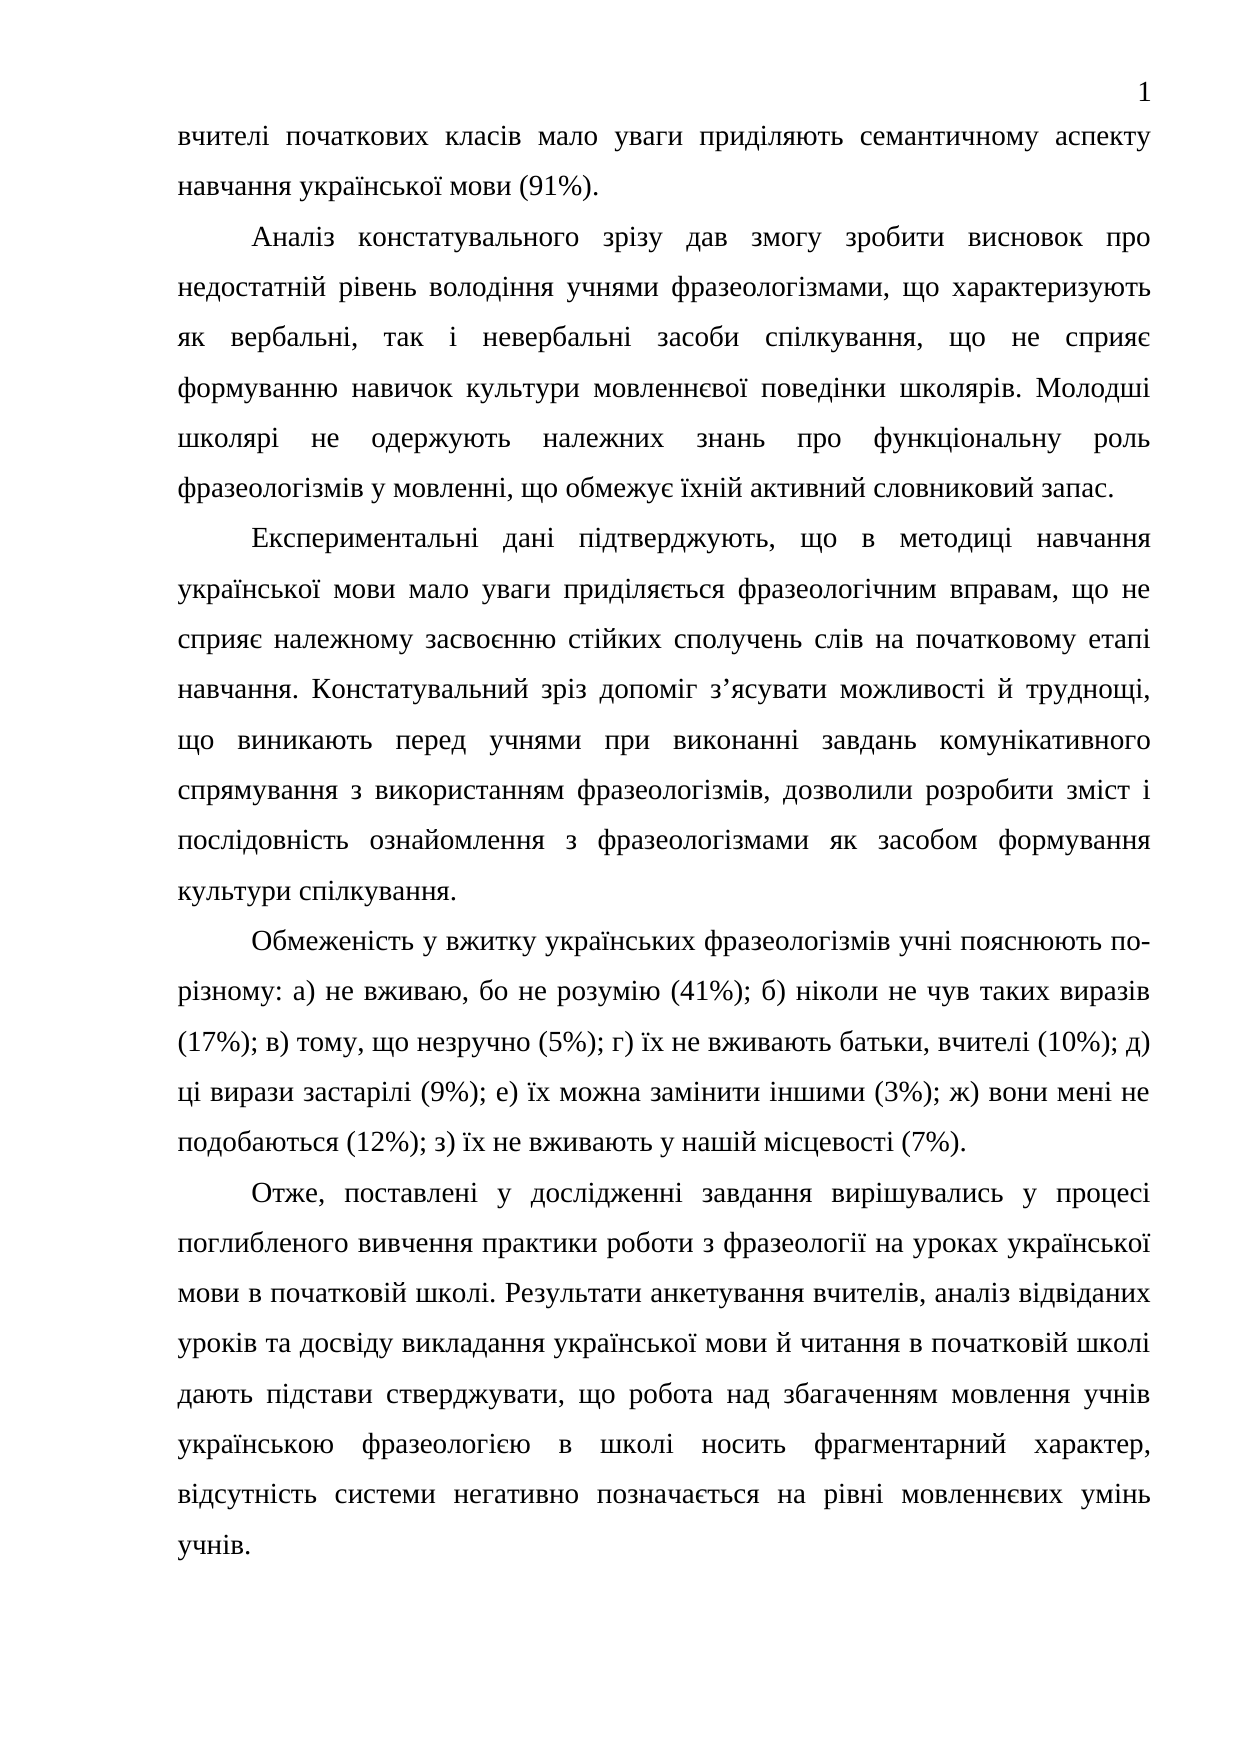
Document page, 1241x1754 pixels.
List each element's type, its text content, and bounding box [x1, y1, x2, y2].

text Отже, поставлені у дослідженні завдання вирішувались у процесі поглибленого вивчення практики роботи з фразеології на уроках української мови в початковій школі. Результати анкетування вчителів, аналіз відвіданих уроків та досвіду викладання української мови й читання в початковій школі дають підстави стверджувати, що робота над збагаченням мовлення учнів українською фразеологією в школі носить фрагментарний характер, відсутність системи негативно позначається на рівні мовленнєвих умінь учнів. [177, 1175, 1152, 1560]
text Обмеженість у вжитку українських фразеологізмів учні пояснюють по-різному: а) не вживаю, бо не розумію (41%); б) ніколи не чув таких виразів (17%); в) тому, що незручно (5%); г) їх не вживають батьки, вчителі (10%); д) ці вирази застарілі (9%); е) їх можна замінити іншими (3%); ж) вони мені не подобаються (12%); з) їх не вживають у нашій місцевості (7%). [177, 923, 1152, 1158]
text Експериментальні дані підтверджують, що в методиці навчання української мови мало уваги приділяється фразеологічним вправам, що не сприяє належному засвоєнню стійких сполучень слів на початковому етапі навчання. Констатувальний зріз допоміг з’ясувати можливості й труднощі, що виникають перед учнями при виконанні завдань комунікативного спрямування з використанням фразеологізмів, дозволили розробити зміст і послідовність ознайомлення з фразеологізмами як засобом формування культури спілкування. [177, 521, 1152, 906]
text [177, 118, 1152, 202]
text Аналіз констатувального зрізу дав змогу зробити висновок про недостатній рівень володіння учнями фразеологізмами, що характеризують як вербальні, так і невербальні засоби спілкування, що не сприяє формуванню навичок культури мовленнєвої поведінки школярів. Молодші школярі не одержують належних знань про функціональну роль фразеологізмів у мовленні, що обмежує їхній активний словниковий запас. [177, 219, 1152, 504]
